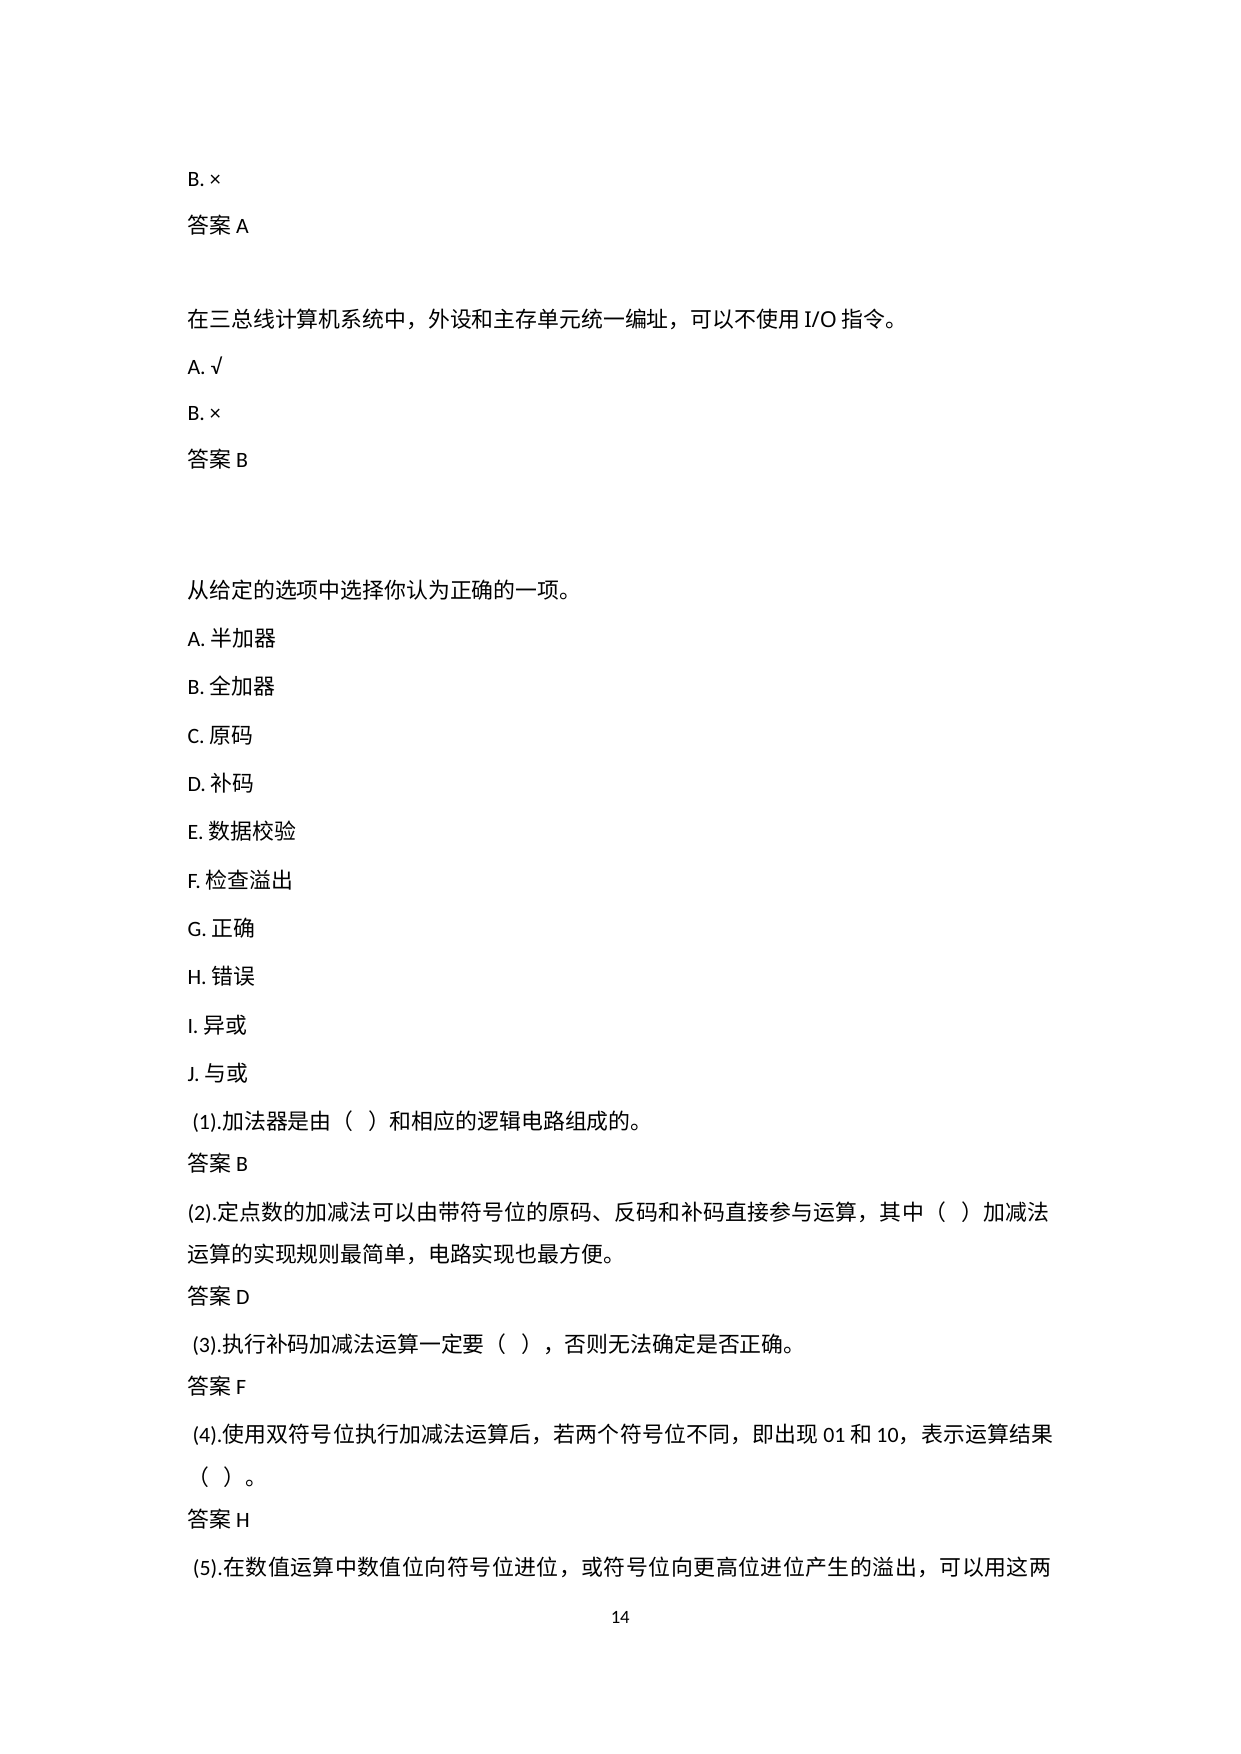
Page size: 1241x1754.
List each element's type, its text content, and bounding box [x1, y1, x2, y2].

text C. 原码 [187, 717, 1053, 750]
text 答案 B [187, 442, 1053, 474]
text I. 异或 [187, 1007, 1053, 1040]
text 答案 D [187, 1278, 1053, 1311]
text (1).加法器是由（ ）和相应的逻辑电路组成的。 [187, 1104, 1053, 1136]
text G. 正确 [187, 911, 1053, 943]
text 答案 H [187, 1501, 1053, 1534]
text B. × [187, 162, 1053, 194]
text 答案 A [187, 208, 1053, 240]
text F. 检查溢出 [187, 862, 1053, 895]
text H. 错误 [187, 959, 1053, 991]
text A. 半加器 [187, 621, 1053, 653]
text 答案 F [187, 1369, 1053, 1401]
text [187, 1549, 1053, 1582]
text D. 补码 [187, 766, 1053, 798]
text J. 与或 [187, 1056, 1053, 1088]
text (2).定点数的加减法可以由带符号位的原码、反码和补码直接参与运算，其中（ ）加减法运算的实现规则最简单，电路实现也最方便。 [187, 1194, 1053, 1269]
text E. 数据校验 [187, 814, 1053, 846]
text (4).使用双符号位执行加减法运算后，若两个符号位不同，即出现01和10，表示运算结果（ ）。 [187, 1417, 1053, 1492]
text 从给定的选项中选择你认为正确的一项。 [187, 572, 1053, 605]
text A. √ [187, 350, 1053, 383]
text B. 全加器 [187, 669, 1053, 701]
text B. × [187, 396, 1053, 429]
text (3).执行补码加减法运算一定要（ ），否则无法确定是否正确。 [187, 1327, 1053, 1359]
text 在三总线计算机系统中，外设和主存单元统一编址，可以不使用I/O指令。 [187, 302, 1053, 334]
text 答案 B [187, 1146, 1053, 1178]
